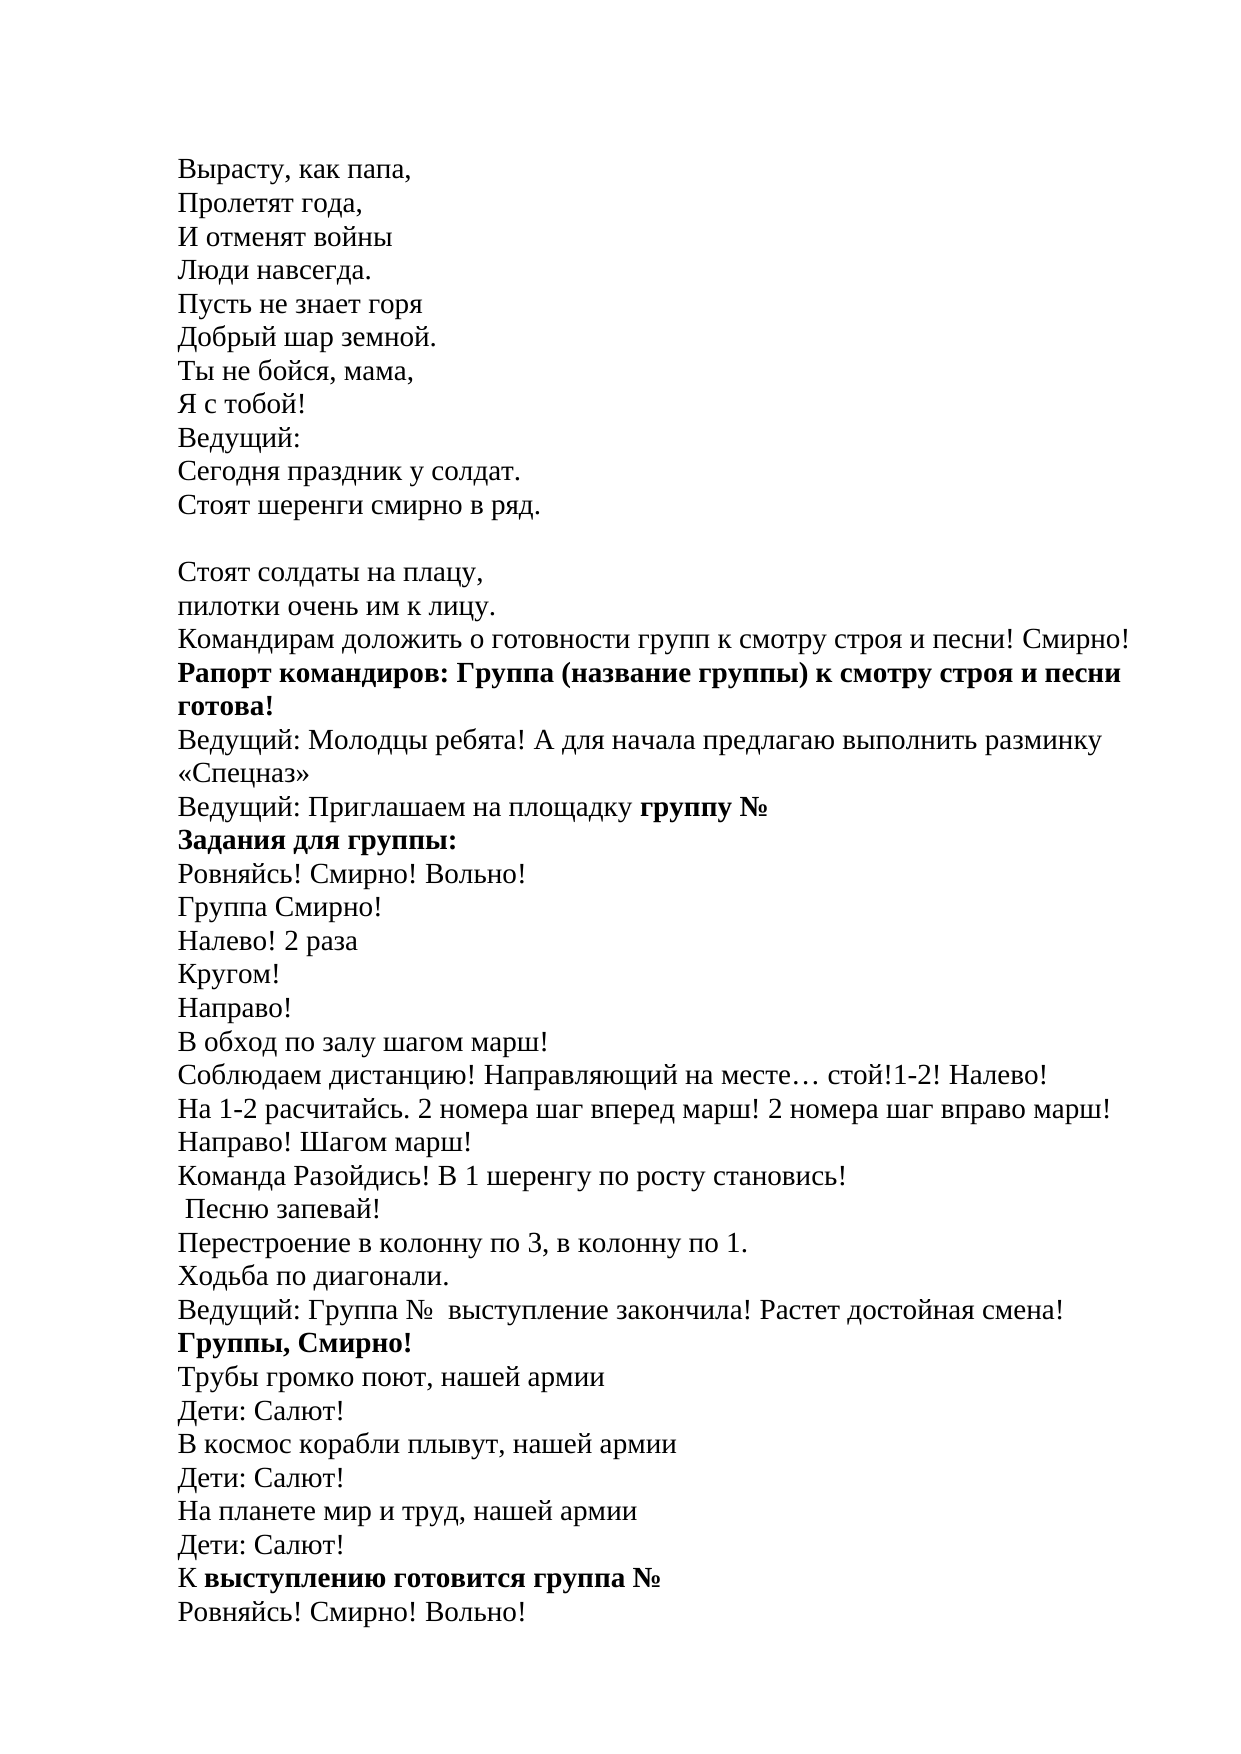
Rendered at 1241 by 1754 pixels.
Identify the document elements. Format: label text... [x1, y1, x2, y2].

text Направо! [177, 990, 1152, 1024]
text Ведущий: [177, 420, 1152, 453]
text Песню запевай! [177, 1191, 1152, 1225]
text Сегодня праздник у солдат. Стоят шеренги смирно в ряд. Стоят солдаты на плацу, пилотки очень им к лицу. Командирам доложить о готовности групп к смотру строя и песни! Смирно! [177, 453, 1152, 655]
text Ведущий: Приглашаем на площадку группу № [177, 789, 1152, 822]
text К выступлению готовится группа № [177, 1560, 1152, 1594]
text Задания для группы: [177, 822, 1152, 856]
text Группы, Смирно! [177, 1326, 1152, 1359]
text На планете мир и труд, нашей армии [177, 1493, 1152, 1527]
text Налево! 2 раза [177, 923, 1152, 957]
text В обход по залу шагом марш! [177, 1024, 1152, 1057]
text Команда Разойдись! В 1 шеренгу по росту становись! [177, 1158, 1152, 1191]
text Ходьба по диагонали. [177, 1258, 1152, 1292]
text В космос корабли плывут, нашей армии [177, 1426, 1152, 1460]
text Ровняйсь! Смирно! Вольно! [177, 856, 1152, 889]
text На 1-2 расчитайсь. 2 номера шаг вперед марш! 2 номера шаг вправо марш! Направо! Шагом марш! [177, 1091, 1152, 1158]
text Дети: Салют! [177, 1393, 1152, 1426]
text Дети: Салют! [177, 1527, 1152, 1560]
text Рапорт командиров: Группа (название группы) к смотру строя и песни готова! [177, 655, 1152, 722]
text Ровняйсь! Смирно! Вольно! [177, 1594, 1152, 1627]
text Соблюдаем дистанцию! Направляющий на месте… стой!1-2! Налево! [177, 1057, 1152, 1091]
text Ведущий: Группа № выступление закончила! Растет достойная смена! [177, 1292, 1152, 1326]
text Кругом! [177, 957, 1152, 990]
text Ведущий: Молодцы ребята! А для начала предлагаю выполнить разминку «Спецназ» [177, 722, 1152, 789]
text Группа Смирно! [177, 889, 1152, 923]
text Вырасту, как папа, Пролетят года, И отменят войны Люди навсегда. Пусть не знает горя Добрый шар земной. Ты не бойся, мама, Я с тобой! [177, 118, 1136, 420]
text Дети: Салют! [177, 1460, 1152, 1493]
text Трубы громко поют, нашей армии [177, 1359, 1152, 1393]
text Перестроение в колонну по 3, в колонну по 1. [177, 1225, 1152, 1258]
